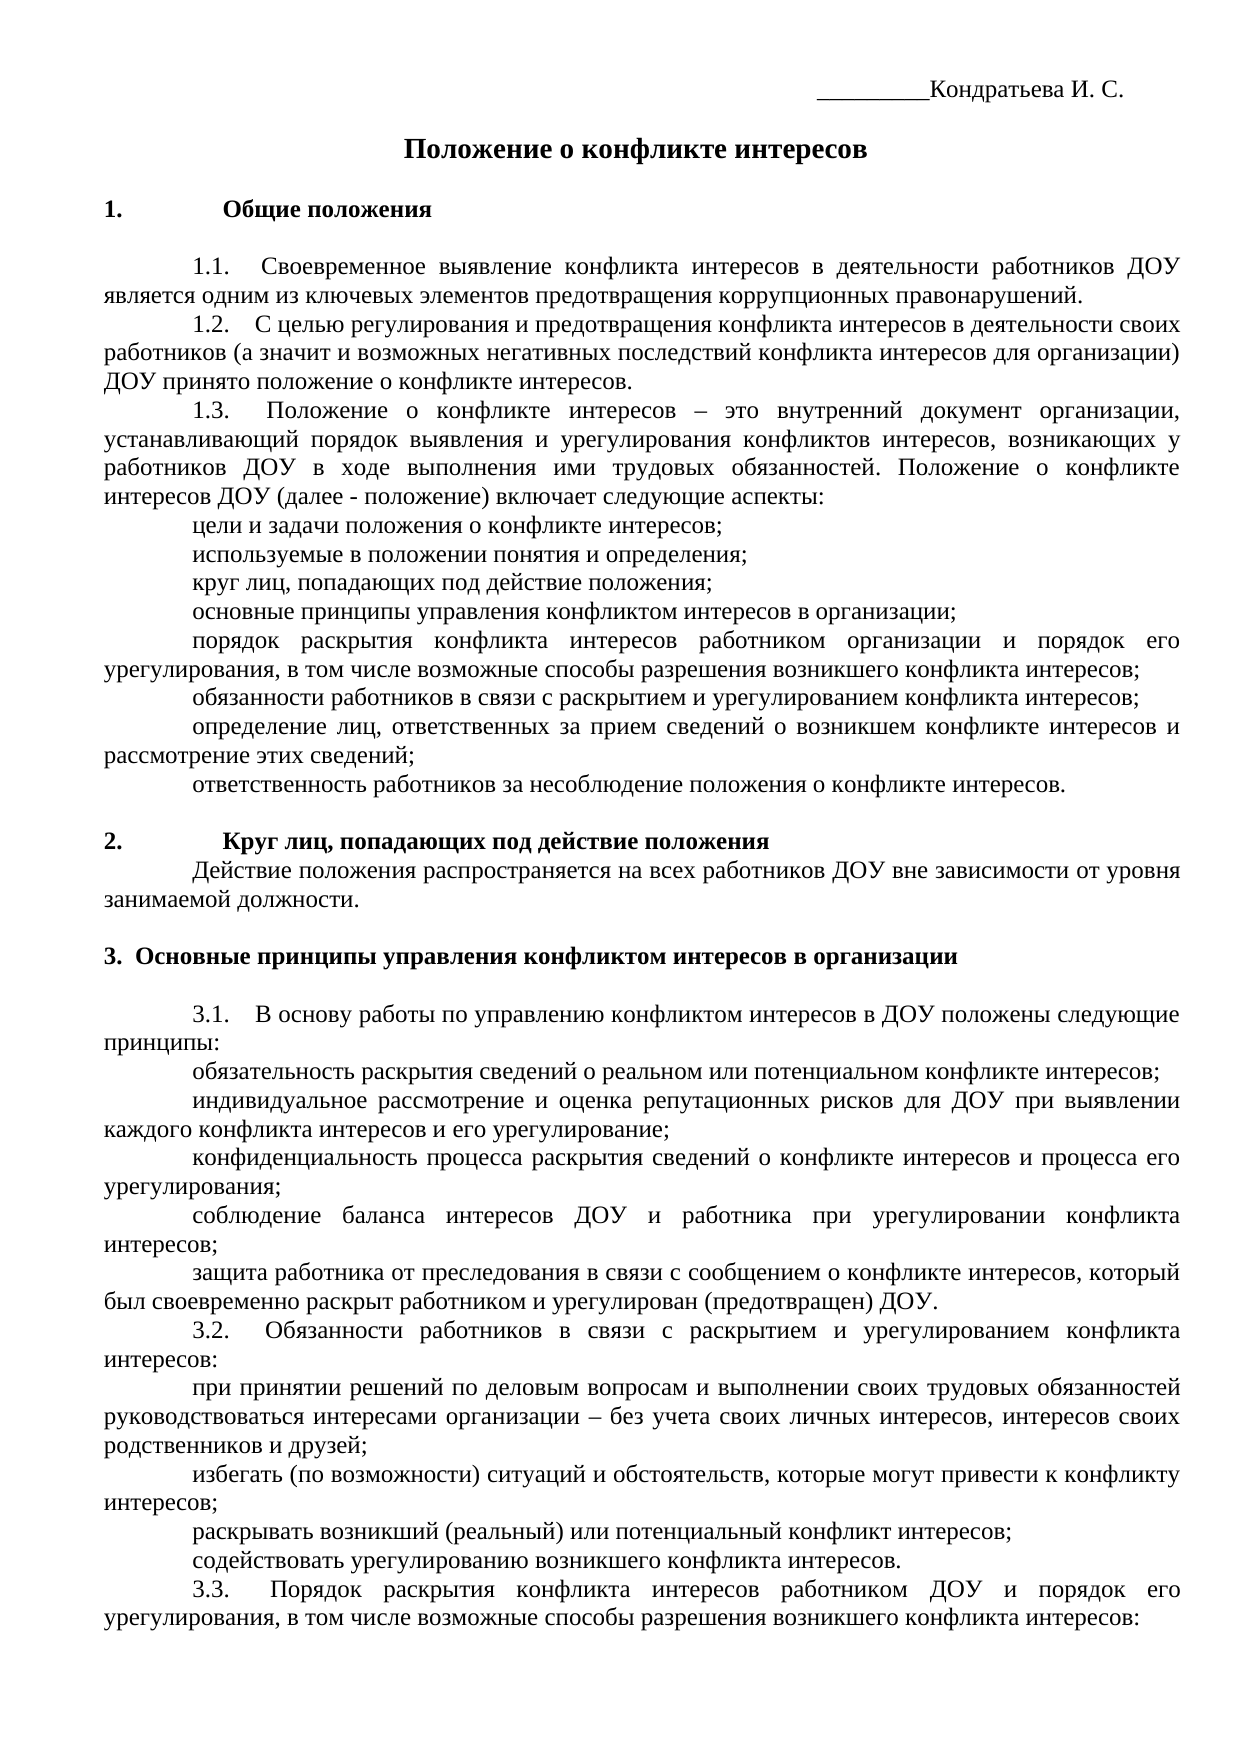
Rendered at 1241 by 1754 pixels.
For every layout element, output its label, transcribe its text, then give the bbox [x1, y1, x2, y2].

text 1. Общие положения [103, 194, 1181, 222]
text Действие положения распространяется на всех работников ДОУ вне зависимости от уровня занимаемой должности. [103, 855, 1181, 912]
text порядок раскрытия конфликта интересов работником организации и порядок его урегулирования, в том числе возможные способы разрешения возникшего конфликта интересов; [103, 625, 1181, 682]
text 1.2. С целью регулирования и предотвращения конфликта интересов в деятельности своих работников (а значит и возможных негативных последствий конфликта интересов для организации) ДОУ принято положение о конфликте интересов. [103, 309, 1181, 395]
text Положение о конфликте интересов [103, 131, 1181, 165]
text _________Кондратьева И. С. [103, 74, 1181, 103]
text обязательность раскрытия сведений о реальном или потенциальном конфликте интересов; [103, 1056, 1181, 1085]
text определение лиц, ответственных за прием сведений о возникшем конфликте интересов и рассмотрение этих сведений; [103, 711, 1181, 769]
text защита работника от преследования в связи с сообщением о конфликте интересов, который был своевременно раскрыт работником и урегулирован (предотвращен) ДОУ. [103, 1257, 1181, 1315]
text 3. Основные принципы управления конфликтом интересов в организации [103, 941, 1181, 970]
text раскрывать возникший (реальный) или потенциальный конфликт интересов; [103, 1516, 1181, 1545]
text круг лиц, попадающих под действие положения; [103, 567, 1181, 596]
text при принятии решений по деловым вопросам и выполнении своих трудовых обязанностей руководствоваться интересами организации – без учета своих личных интересов, интересов своих родственников и друзей; [103, 1372, 1181, 1459]
text 1.1. Своевременное выявление конфликта интересов в деятельности работников ДОУ является одним из ключевых элементов предотвращения коррупционных правонарушений. [103, 251, 1181, 309]
text индивидуальное рассмотрение и оценка репутационных рисков для ДОУ при выявлении каждого конфликта интересов и его урегулирование; [103, 1085, 1181, 1142]
text избегать (по возможности) ситуаций и обстоятельств, которые могут привести к конфликту интересов; [103, 1459, 1181, 1516]
text соблюдение баланса интересов ДОУ и работника при урегулировании конфликта интересов; [103, 1200, 1181, 1257]
text 3.1. В основу работы по управлению конфликтом интересов в ДОУ положены следующие принципы: [103, 999, 1181, 1056]
text 1.3. Положение о конфликте интересов – это внутренний документ организации, устанавливающий порядок выявления и урегулирования конфликтов интересов, возникающих у работников ДОУ в ходе выполнения ими трудовых обязанностей. Положение о конфликте интересов ДОУ (далее - положение) включает следующие аспекты: [103, 395, 1181, 510]
text обязанности работников в связи с раскрытием и урегулированием конфликта интересов; [103, 682, 1181, 711]
text 3.3. Порядок раскрытия конфликта интересов работником ДОУ и порядок его урегулирования, в том числе возможные способы разрешения возникшего конфликта интересов: [103, 1574, 1181, 1631]
text используемые в положении понятия и определения; [103, 539, 1181, 567]
text цели и задачи положения о конфликте интересов; [103, 510, 1181, 539]
text ответственность работников за несоблюдение положения о конфликте интересов. [103, 769, 1181, 797]
text 2. Круг лиц, попадающих под действие положения [103, 826, 1181, 855]
text содействовать урегулированию возникшего конфликта интересов. [103, 1545, 1181, 1574]
text 3.2. Обязанности работников в связи с раскрытием и урегулированием конфликта интересов: [103, 1315, 1181, 1372]
text конфиденциальность процесса раскрытия сведений о конфликте интересов и процесса его урегулирования; [103, 1142, 1181, 1200]
text основные принципы управления конфликтом интересов в организации; [103, 596, 1181, 625]
